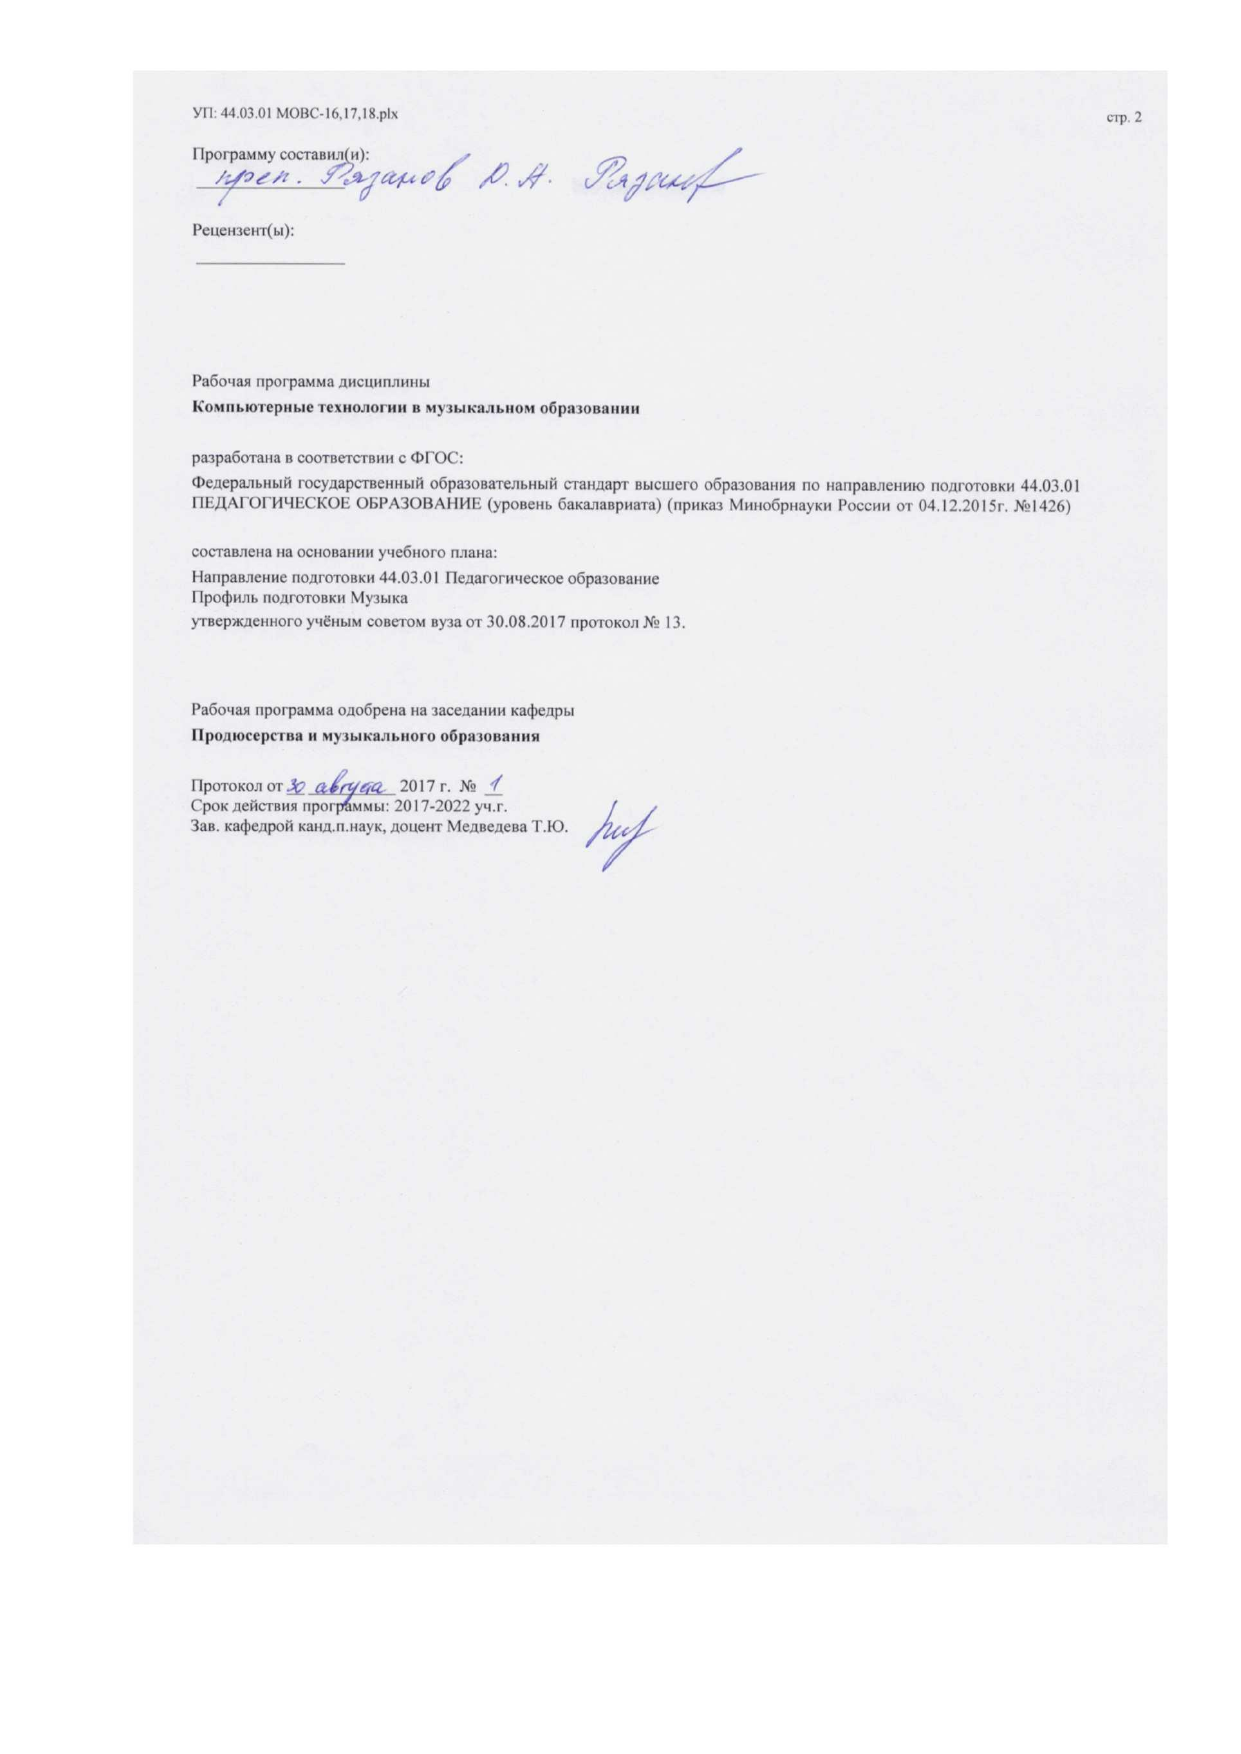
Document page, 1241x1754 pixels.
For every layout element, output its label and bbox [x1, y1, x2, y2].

picture [118, 59, 1182, 1564]
